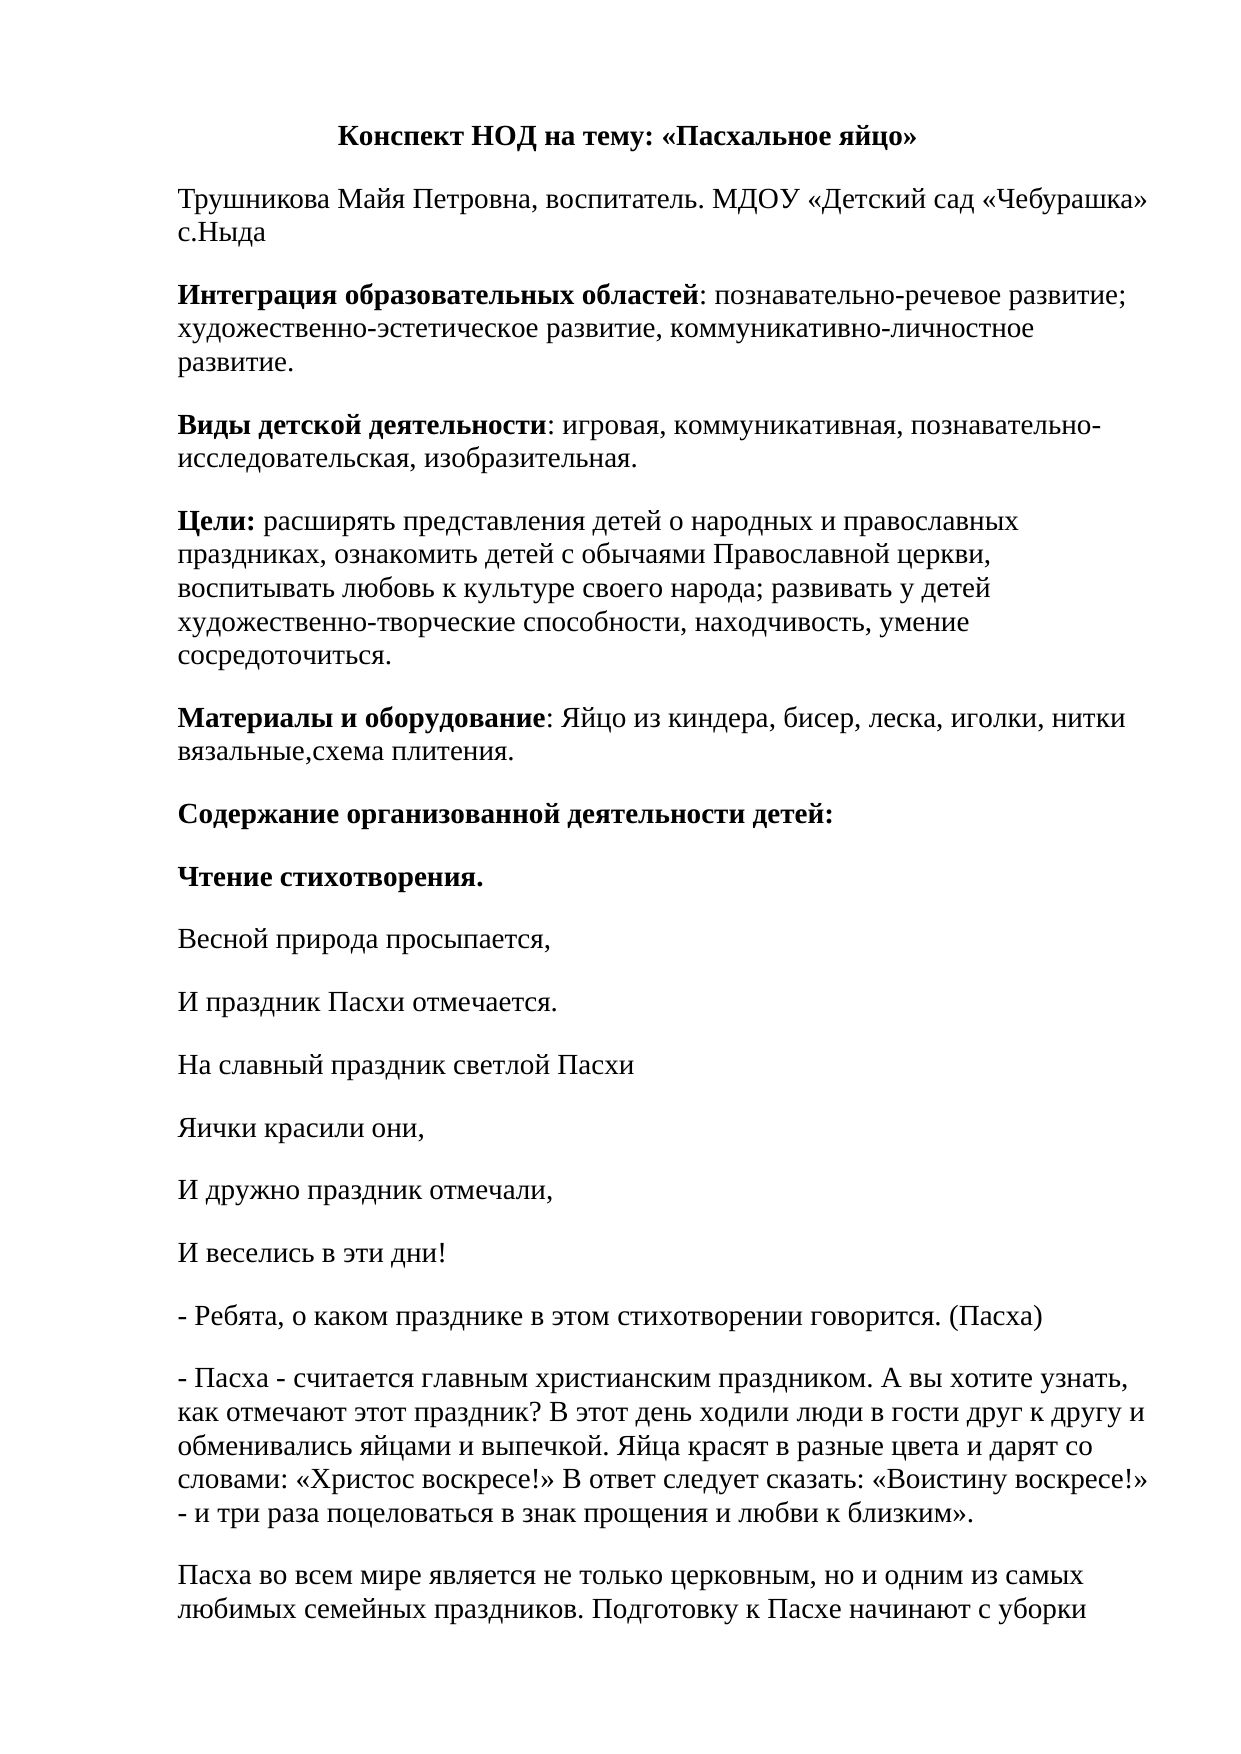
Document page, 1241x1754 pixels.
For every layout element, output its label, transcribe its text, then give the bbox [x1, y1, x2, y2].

text Виды детской деятельности: игровая, коммуникативная, познавательно-исследовательская, изобразительная. [177, 407, 1152, 474]
text Трушникова Майя Петровна, воспитатель. МДОУ «Детский сад «Чебурашка» с.Ныда [177, 181, 1152, 248]
text И дружно праздник отмечали, [177, 1172, 1152, 1206]
text Конспект НОД на тему: «Пасхальное яйцо» [177, 118, 1152, 152]
text Чтение стихотворения. [177, 859, 1152, 892]
text На славный праздник светлой Пасхи [177, 1047, 1152, 1081]
text Яички красили они, [177, 1110, 1152, 1143]
text Материалы и оборудование: Яйцо из киндера, бисер, леска, иголки, нитки вязальные,схема плитения. [177, 700, 1152, 767]
text - Ребята, о каком празднике в этом стихотворении говорится. (Пасха) [177, 1298, 1152, 1331]
text Весной природа просыпается, [177, 922, 1152, 955]
text Интеграция образовательных областей: познавательно-речевое развитие; художественно-эстетическое развитие, коммуникативно-личностное развитие. [177, 277, 1152, 378]
text Содержание организованной деятельности детей: [177, 796, 1152, 830]
text Цели: расширять представления детей о народных и православных праздниках, ознакомить детей с обычаями Православной церкви, воспитывать любовь к культуре своего народа; развивать у детей художественно-творческие способности, находчивость, умение сосредоточиться. [177, 503, 1152, 671]
text И веселись в эти дни! [177, 1235, 1152, 1269]
text И праздник Пасхи отмечается. [177, 984, 1152, 1018]
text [177, 1557, 1152, 1624]
text - Пасха - считается главным христианским праздником. А вы хотите узнать, как отмечают этот праздник? В этот день ходили люди в гости друг к другу и обменивались яйцами и выпечкой. Яйца красят в разные цвета и дарят со словами: «Христос воскресе!» В ответ следует сказать: «Воистину воскресе!» - и три раза поцеловаться в знак прощения и любви к близким». [177, 1361, 1152, 1528]
